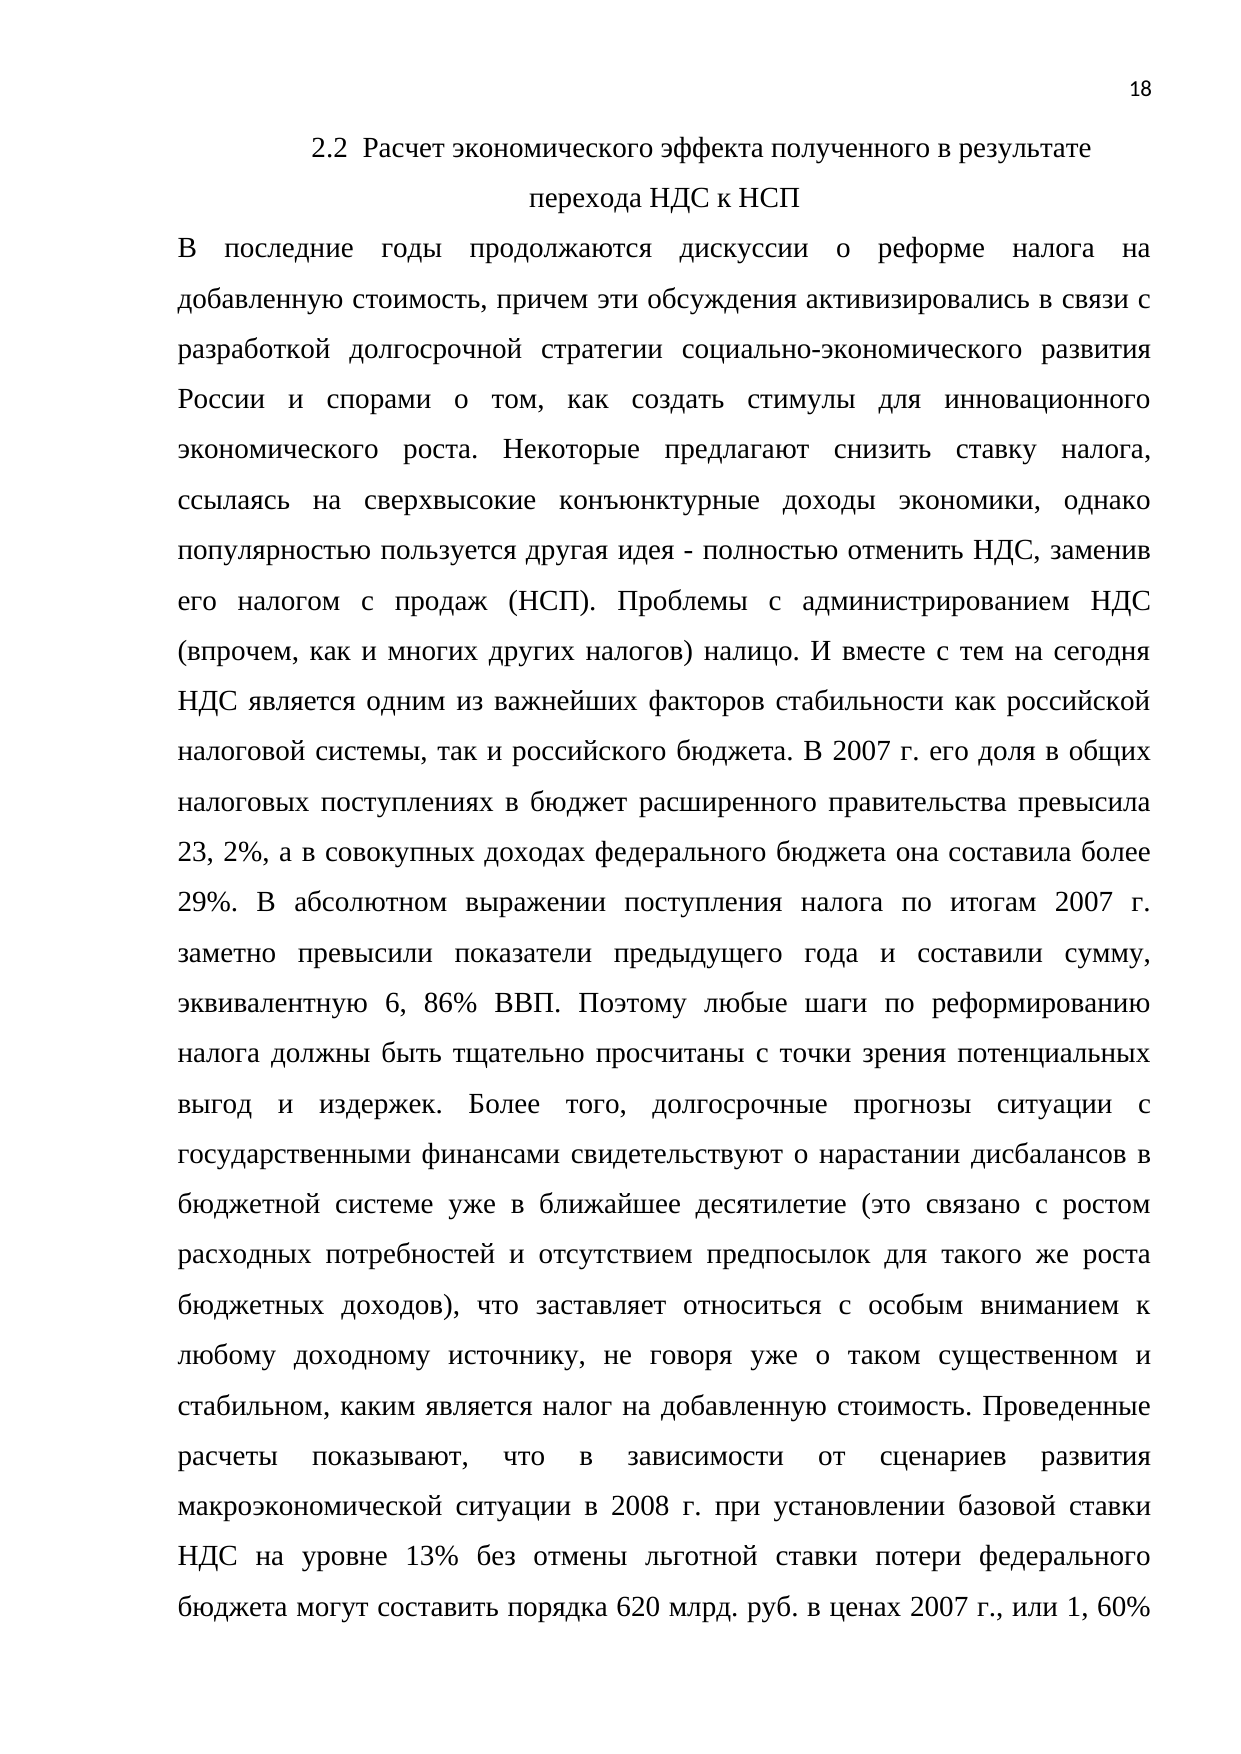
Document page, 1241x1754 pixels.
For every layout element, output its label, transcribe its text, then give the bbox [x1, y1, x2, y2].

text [177, 230, 1152, 1622]
subtitle 2.2 Расчет экономического эффекта полученного в результате перехода НДС к НСП [177, 130, 1152, 214]
